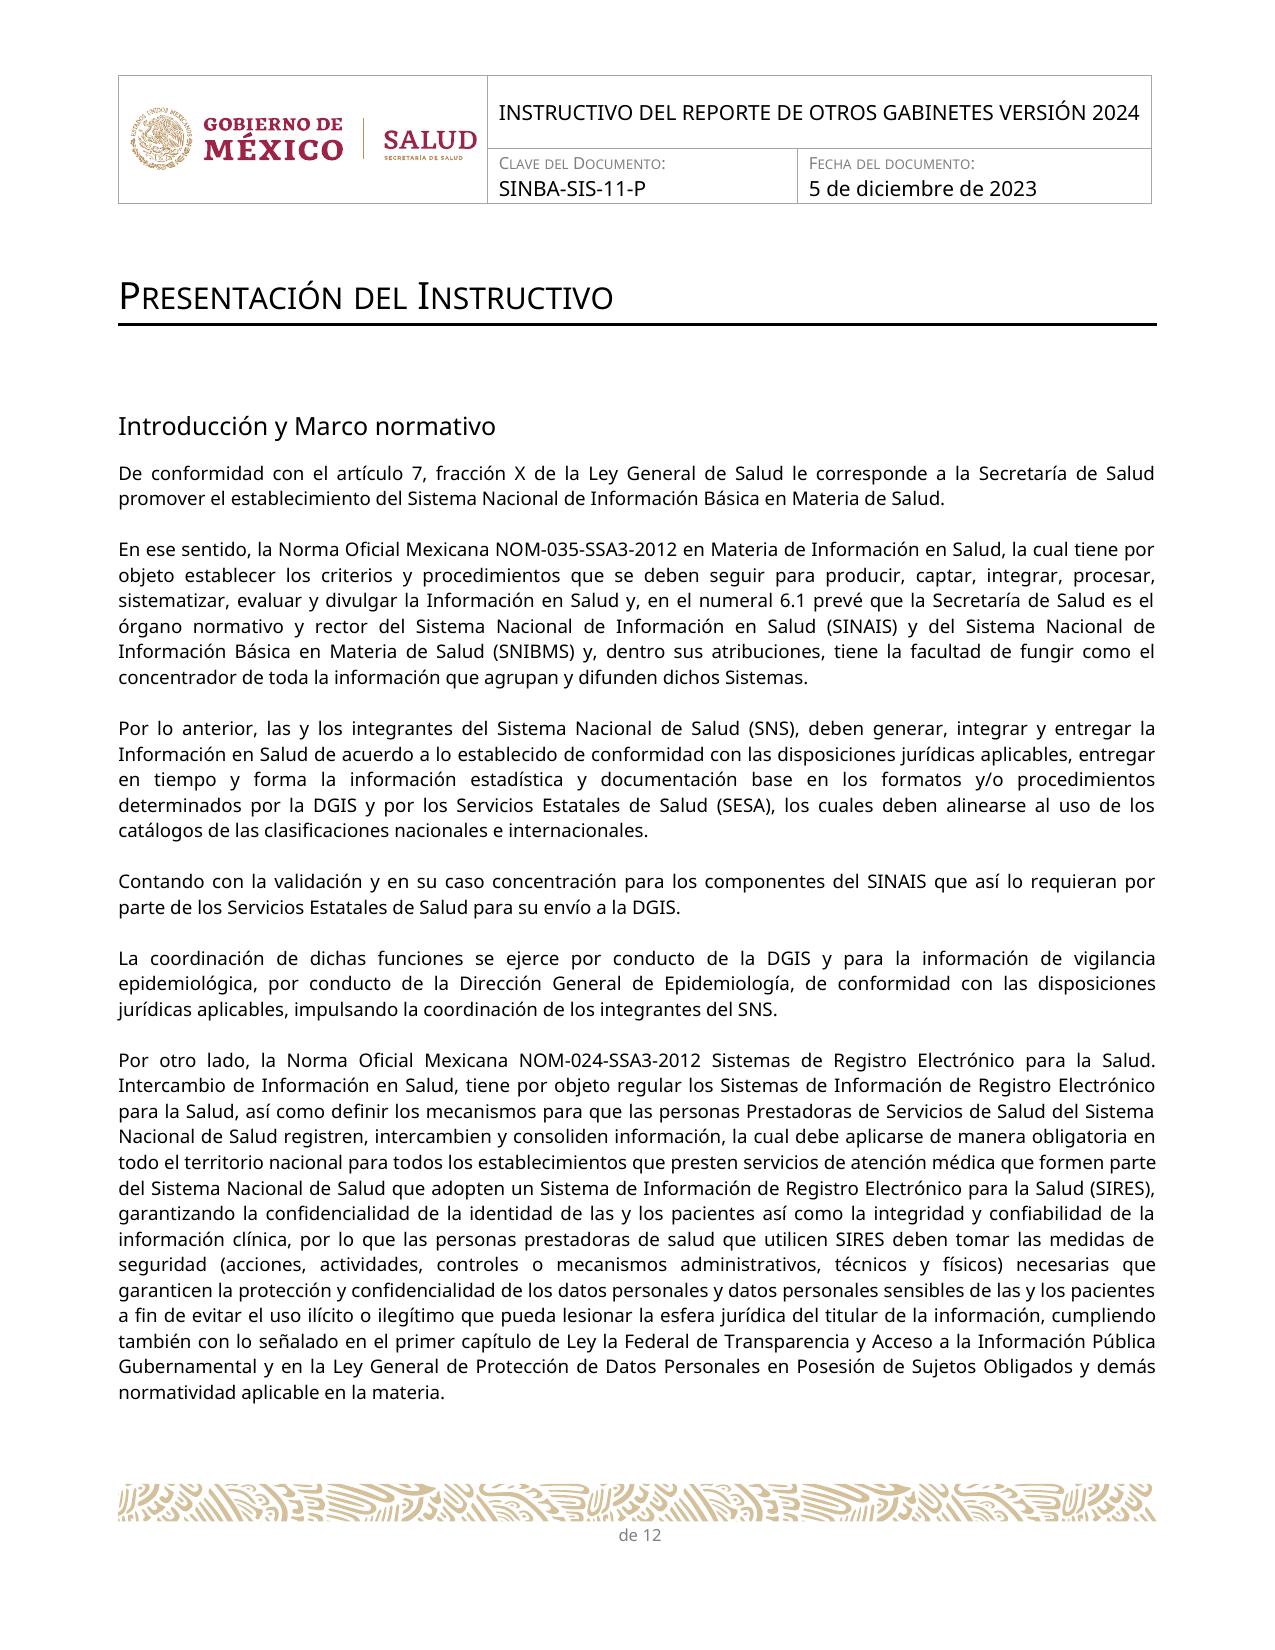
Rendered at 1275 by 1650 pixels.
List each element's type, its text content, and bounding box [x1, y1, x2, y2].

text En ese sentido, la Norma Oficial Mexicana NOM-035-SSA3-2012 en Materia de Información en Salud, la cual tiene por objeto establecer los criterios y procedimientos que se deben seguir para producir, captar, integrar, procesar, sistematizar, evaluar y divulgar la Información en Salud y, en el numeral 6.1 prevé que la Secretaría de Salud es el órgano normativo y rector del Sistema Nacional de Información en Salud (SINAIS) y del Sistema Nacional de Información Básica en Materia de Salud (SNIBMS) y, dentro sus atribuciones, tiene la facultad de fungir como el concentrador de toda la información que agrupan y difunden dichos Sistemas. [118, 537, 1157, 690]
subtitle Presentación del Instructivo [118, 270, 1157, 323]
text De conformidad con el artículo 7, fracción X de la Ley General de Salud le corresponde a la Secretaría de Salud promover el establecimiento del Sistema Nacional de Información Básica en Materia de Salud. [118, 460, 1157, 511]
text Por lo anterior, las y los integrantes del Sistema Nacional de Salud (SNS), deben generar, integrar y entregar la Información en Salud de acuerdo a lo establecido de conformidad con las disposiciones jurídicas aplicables, entregar en tiempo y forma la información estadística y documentación base en los formatos y/o procedimientos determinados por la DGIS y por los Servicios Estatales de Salud (SESA), los cuales deben alinearse al uso de los catálogos de las clasificaciones nacionales e internacionales. [118, 715, 1157, 843]
text Contando con la validación y en su caso concentración para los componentes del SINAIS que así lo requieran por parte de los Servicios Estatales de Salud para su envío a la DGIS. [118, 868, 1157, 919]
text La coordinación de dichas funciones se ejerce por conducto de la DGIS y para la información de vigilancia epidemiológica, por conducto de la Dirección General de Epidemiología, de conformidad con las disposiciones jurídicas aplicables, impulsando la coordinación de los integrantes del SNS. [118, 945, 1157, 1022]
subtitle Introducción y Marco normativo [118, 408, 1157, 443]
text Por otro lado, la Norma Oficial Mexicana NOM-024-SSA3-2012 Sistemas de Registro Electrónico para la Salud. Intercambio de Información en Salud, tiene por objeto regular los Sistemas de Información de Registro Electrónico para la Salud, así como definir los mecanismos para que las personas Prestadoras de Servicios de Salud del Sistema Nacional de Salud registren, intercambien y consoliden información, la cual debe aplicarse de manera obligatoria en todo el territorio nacional para todos los establecimientos que presten servicios de atención médica que formen parte del Sistema Nacional de Salud que adopten un Sistema de Información de Registro Electrónico para la Salud (SIRES), garantizando la confidencialidad de la identidad de las y los pacientes así como la integridad y confiabilidad de la información clínica, por lo que las personas prestadoras de salud que utilicen SIRES deben tomar las medidas de seguridad (acciones, actividades, controles o mecanismos administrativos, técnicos y físicos) necesarias que garanticen la protección y confidencialidad de los datos personales y datos personales sensibles de las y los pacientes a fin de evitar el uso ilícito o ilegítimo que pueda lesionar la esfera jurídica del titular de la información, cumpliendo también con lo señalado en el primer capítulo de Ley la Federal de Transparencia y Acceso a la Información Pública Gubernamental y en la Ley General de Protección de Datos Personales en Posesión de Sujetos Obligados y demás normatividad aplicable en la materia. [118, 1047, 1157, 1404]
